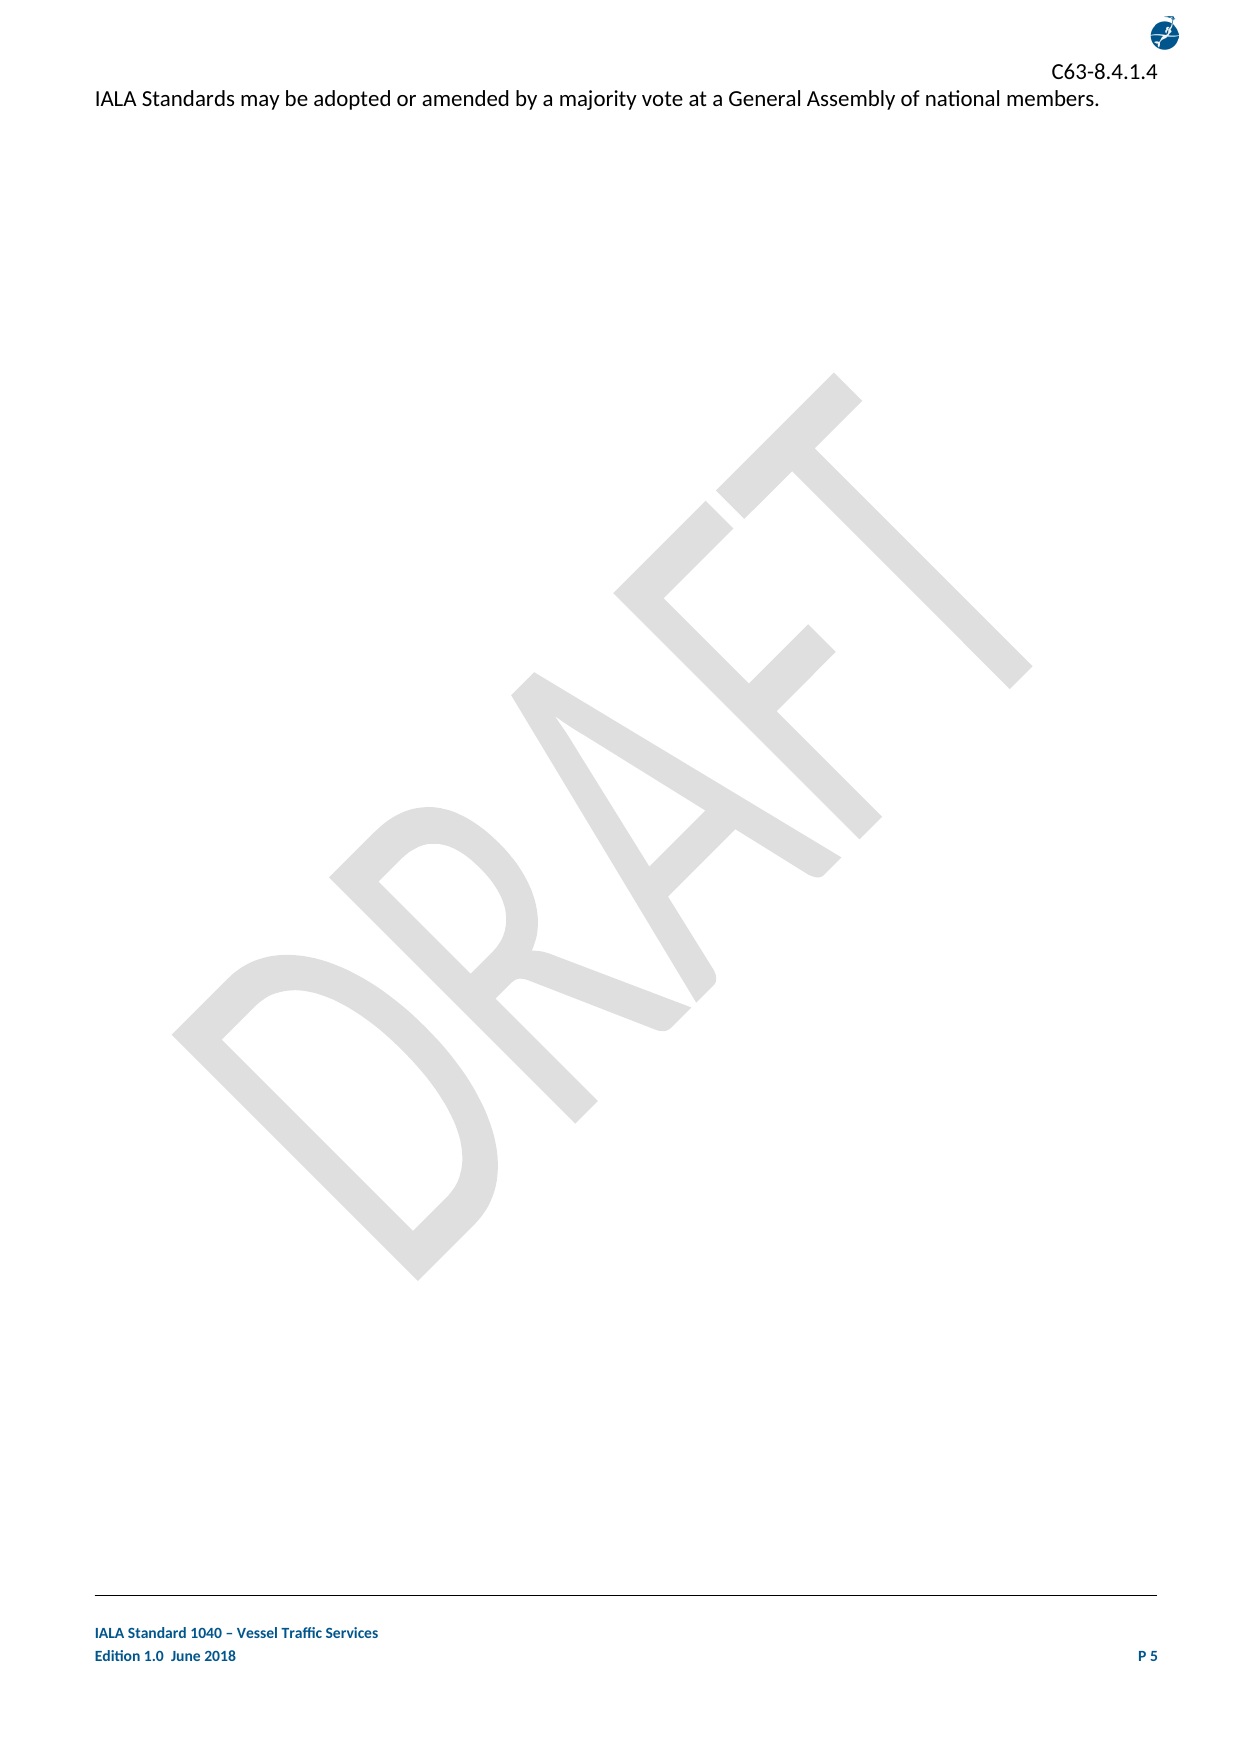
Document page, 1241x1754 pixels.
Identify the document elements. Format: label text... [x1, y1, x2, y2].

text IALA Standards may be adopted or amended by a majority vote at a General Assembly of national members. [94, 84, 1157, 112]
picture [1119, 0, 1238, 85]
